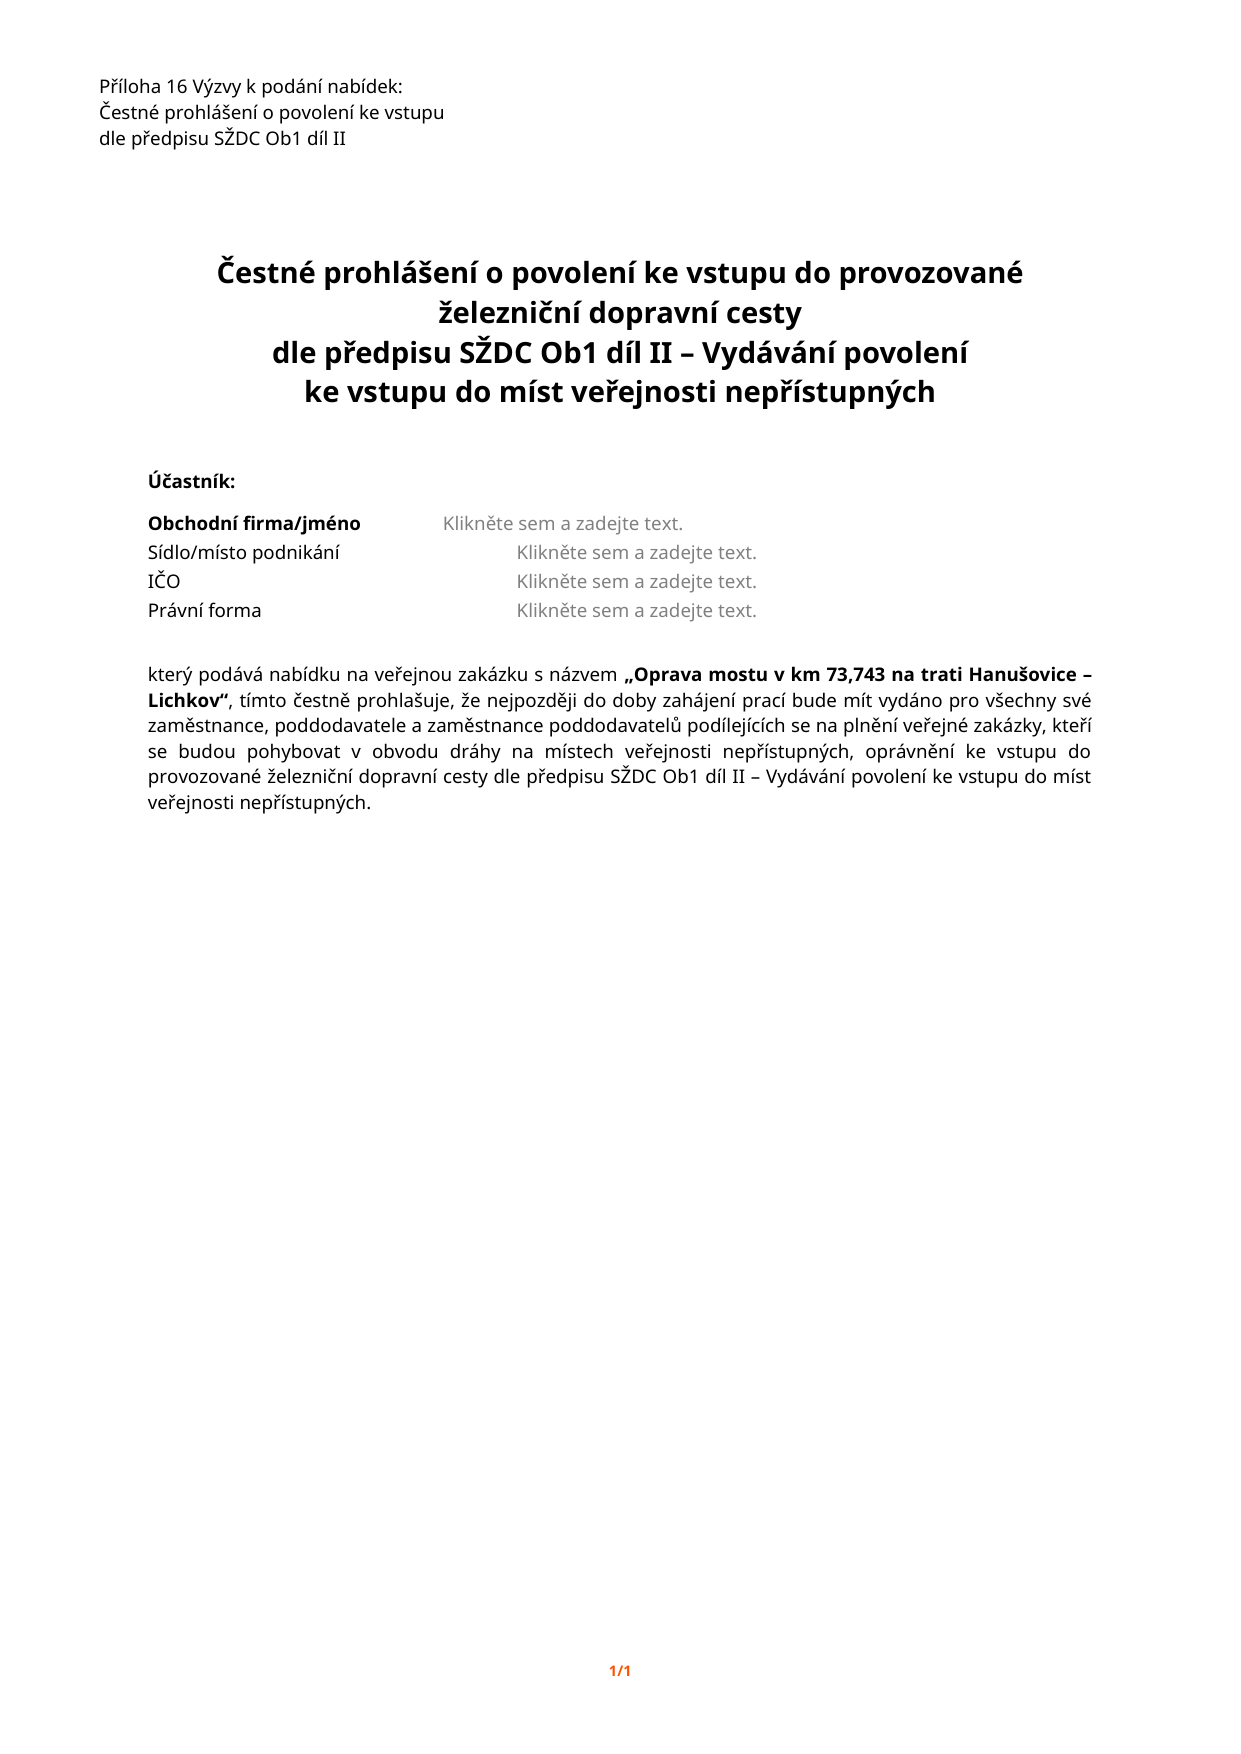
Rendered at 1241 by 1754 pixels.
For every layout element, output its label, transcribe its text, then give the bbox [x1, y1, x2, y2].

text Sídlo/místo podnikání [148, 536, 1093, 565]
title dle předpisu SŽDC Ob1 díl II – Vydávání povolení [148, 332, 1093, 372]
text Účastník: [148, 464, 1093, 495]
text Obchodní firma/jméno [148, 507, 1093, 536]
title Čestné prohlášení o povolení ke vstupu do provozované železniční dopravní cesty [148, 253, 1093, 332]
text Právní forma [148, 594, 1093, 623]
text IČO [148, 565, 1093, 594]
title ke vstupu do míst veřejnosti nepřístupných [148, 372, 1093, 411]
text který podává nabídku na veřejnou zakázku s názvem „Oprava mostu v km 73,743 na trati Hanušovice – Lichkov“, tímto čestně prohlašuje, že nejpozději do doby zahájení prací bude mít vydáno pro všechny své zaměstnance, poddodavatele a zaměstnance poddodavatelů podílejících se na plnění veřejné zakázky, kteří se budou pohybovat v obvodu dráhy na místech veřejnosti nepřístupných, oprávnění ke vstupu do provozované železniční dopravní cesty dle předpisu SŽDC Ob1 díl II – Vydávání povolení ke vstupu do míst veřejnosti nepřístupných. [148, 661, 1093, 814]
